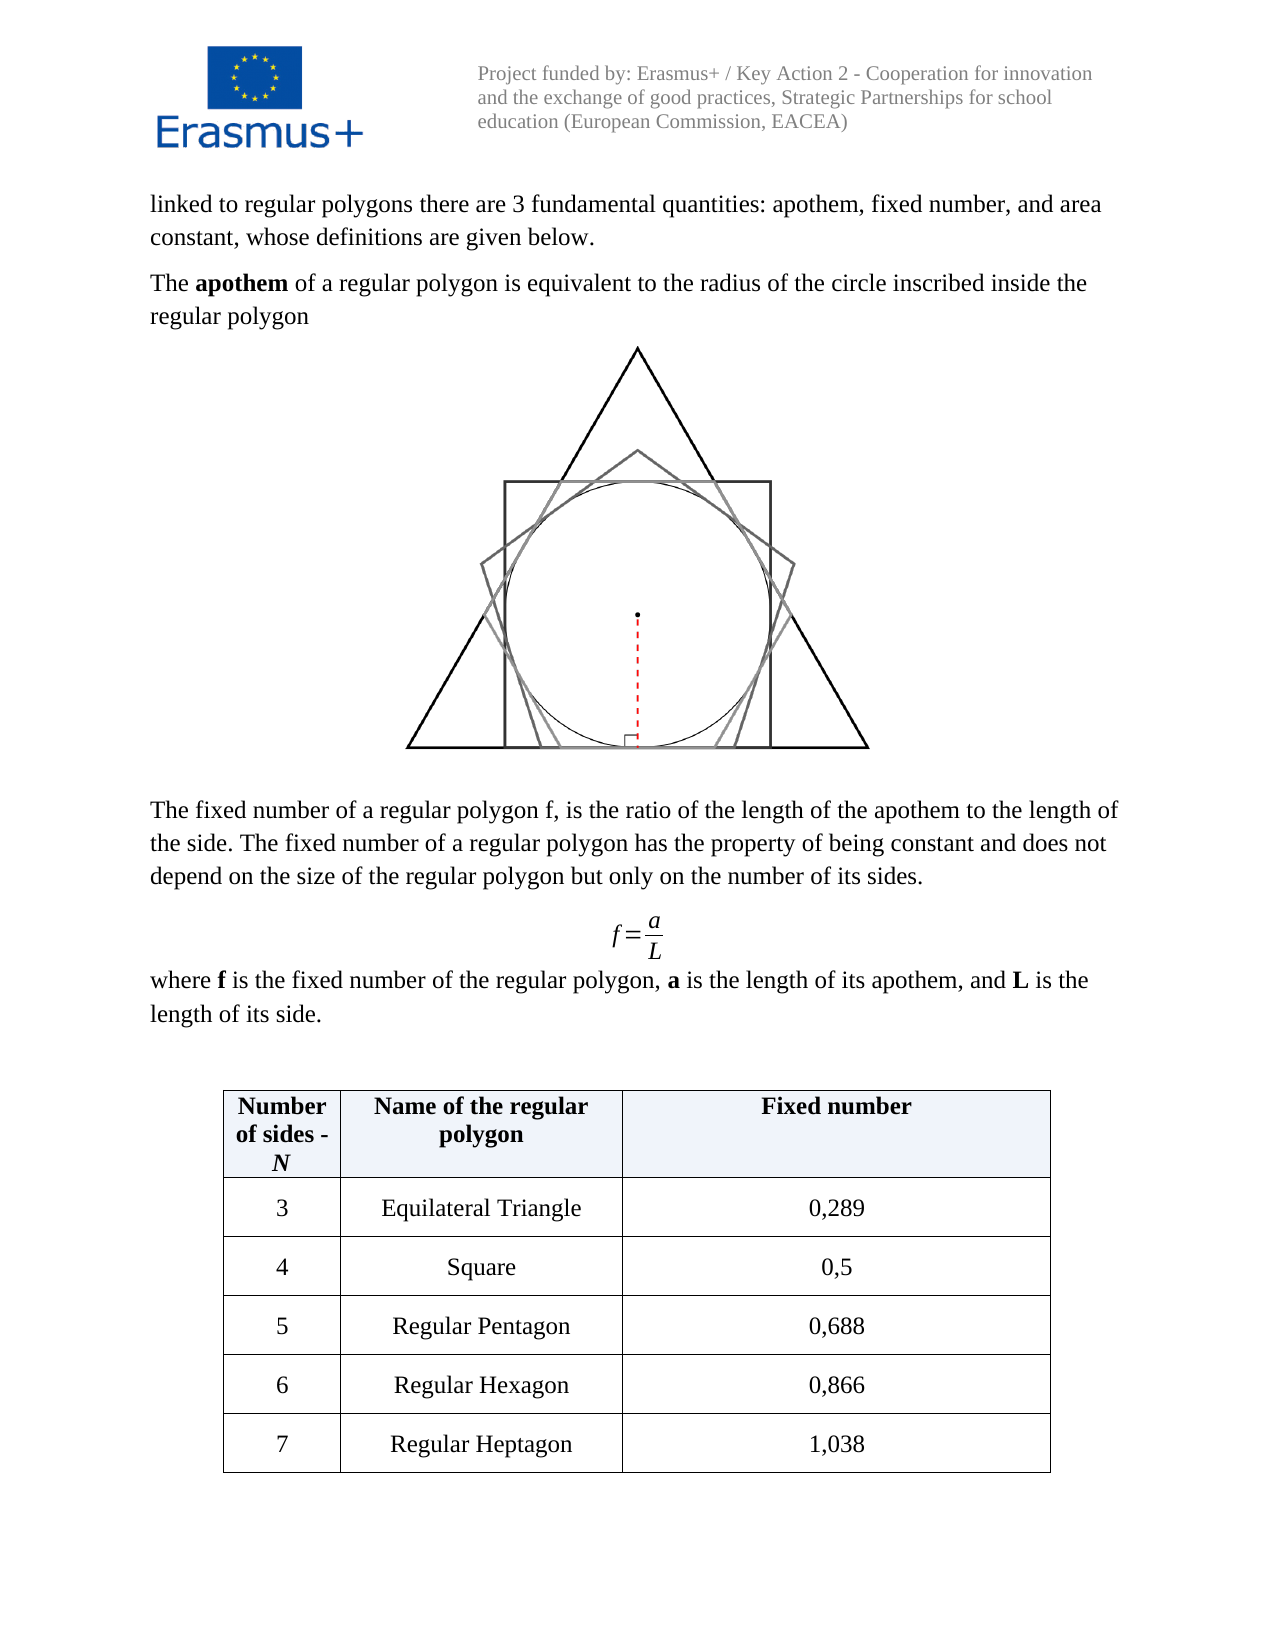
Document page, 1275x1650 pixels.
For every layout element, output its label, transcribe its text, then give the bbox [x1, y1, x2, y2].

text The apothem of a regular polygon is equivalent to the radius of the circle inscribed inside the regular polygon [150, 268, 1125, 330]
table_cell 6 [224, 1355, 340, 1413]
table_cell Regular Hexagon [341, 1355, 622, 1413]
table_cell 7 [224, 1414, 340, 1472]
table_header Number of sides - N [224, 1091, 340, 1177]
table_cell Regular Pentagon [341, 1296, 622, 1354]
table_cell 1,038 [623, 1414, 1050, 1472]
text linked to regular polygons there are 3 fundamental quantities: apothem, fixed number, and area constant, whose definitions are given below. [150, 189, 1125, 251]
text The fixed number of a regular polygon f, is the ratio of the length of the apothem to the length of the side. The fixed number of a regular polygon has the property of being constant and does not depend on the size of the regular polygon but only on the number of its sides. [150, 795, 1125, 890]
table_cell 3 [224, 1178, 340, 1236]
table_cell Square [341, 1237, 622, 1295]
picture [405, 346, 870, 750]
table_cell 5 [224, 1296, 340, 1354]
picture [150, 28, 366, 150]
table_cell 4 [224, 1237, 340, 1295]
table_cell 0,688 [623, 1296, 1050, 1354]
text where f is the fixed number of the regular polygon, a is the length of its apothem, and L is the length of its side. [150, 966, 1125, 1027]
table_header Name of the regular polygon [341, 1091, 622, 1177]
table_cell 0,5 [623, 1237, 1050, 1295]
table_cell 0,289 [623, 1178, 1050, 1236]
table_cell 0,866 [623, 1355, 1050, 1413]
table_cell Equilateral Triangle [341, 1178, 622, 1236]
table_header Fixed number [623, 1091, 1050, 1177]
table_cell Regular Heptagon [341, 1414, 622, 1472]
